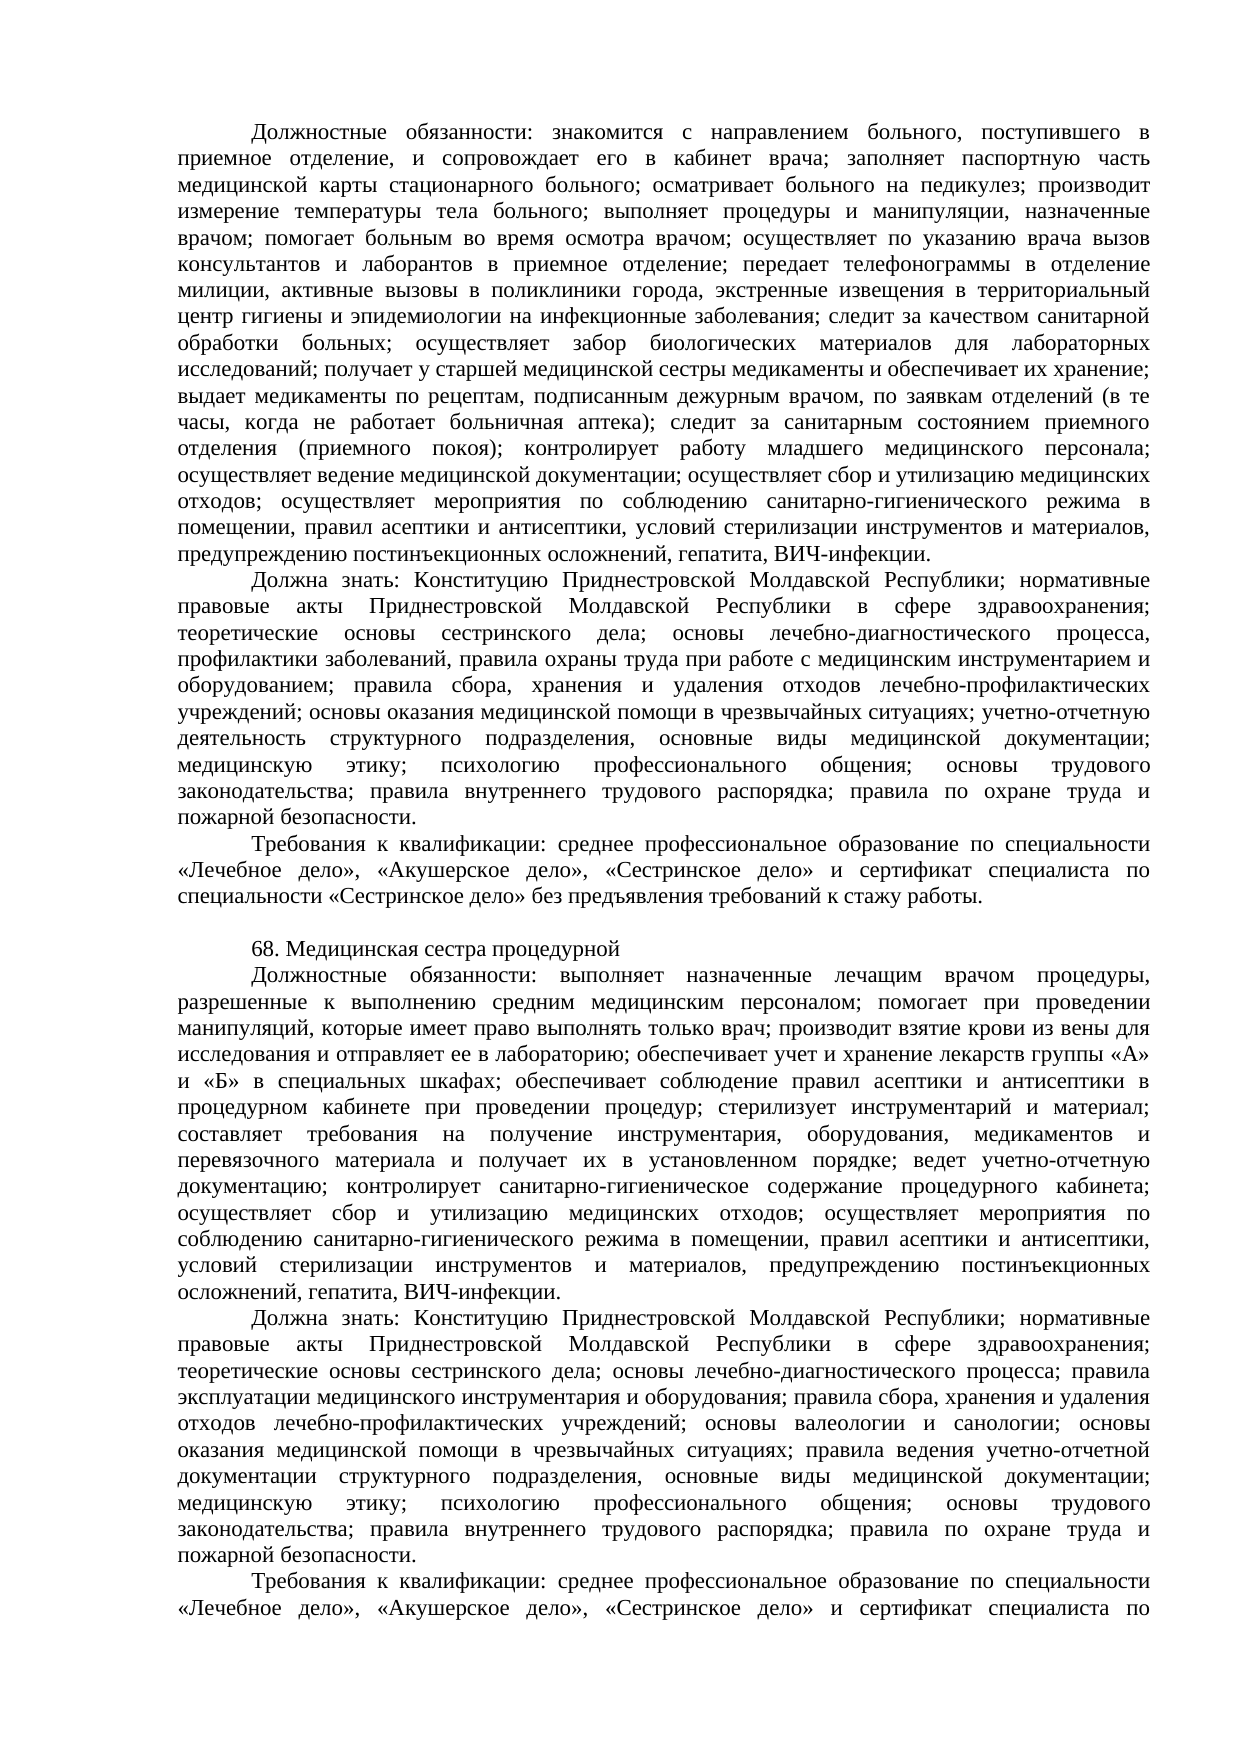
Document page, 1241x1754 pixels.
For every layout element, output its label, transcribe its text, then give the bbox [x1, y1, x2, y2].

text 68. Медицинская сестра процедурной [177, 935, 1152, 961]
text Должна знать: Конституцию Приднестровской Молдавской Республики; нормативные правовые акты Приднестровской Молдавской Республики в сфере здравоохранения; теоретические основы сестринского дела; основы лечебно-диагностического процесса, профилактики заболеваний, правила охраны труда при работе с медицинским инструментарием и оборудованием; правила сбора, хранения и удаления отходов лечебно-профилактических учреждений; основы оказания медицинской помощи в чрезвычайных ситуациях; учетно-отчетную деятельность структурного подразделения, основные виды медицинской документации; медицинскую этику; психологию профессионального общения; основы трудового законодательства; правила внутреннего трудового распорядка; правила по охране труда и пожарной безопасности. [177, 566, 1152, 830]
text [177, 1568, 1152, 1620]
text Должна знать: Конституцию Приднестровской Молдавской Республики; нормативные правовые акты Приднестровской Молдавской Республики в сфере здравоохранения; теоретические основы сестринского дела; основы лечебно-диагностического процесса; правила эксплуатации медицинского инструментария и оборудования; правила сбора, хранения и удаления отходов лечебно-профилактических учреждений; основы валеологии и санологии; основы оказания медицинской помощи в чрезвычайных ситуациях; правила ведения учетно-отчетной документации структурного подразделения, основные виды медицинской документации; медицинскую этику; психологию профессионального общения; основы трудового законодательства; правила внутреннего трудового распорядка; правила по охране труда и пожарной безопасности. [177, 1304, 1152, 1568]
text Требования к квалификации: среднее профессиональное образование по специальности «Лечебное дело», «Акушерское дело», «Сестринское дело» и сертификат специалиста по специальности «Сестринское дело» без предъявления требований к стажу работы. [177, 830, 1152, 909]
text Должностные обязанности: знакомится с направлением больного, поступившего в приемное отделение, и сопровождает его в кабинет врача; заполняет паспортную часть медицинской карты стационарного больного; осматривает больного на педикулез; производит измерение температуры тела больного; выполняет процедуры и манипуляции, назначенные врачом; помогает больным во время осмотра врачом; осуществляет по указанию врача вызов консультантов и лаборантов в приемное отделение; передает телефонограммы в отделение милиции, активные вызовы в поликлиники города, экстренные извещения в территориальный центр гигиены и эпидемиологии на инфекционные заболевания; следит за качеством санитарной обработки больных; осуществляет забор биологических материалов для лабораторных исследований; получает у старшей медицинской сестры медикаменты и обеспечивает их хранение; выдает медикаменты по рецептам, подписанным дежурным врачом, по заявкам отделений (в те часы, когда не работает больничная аптека); следит за санитарным состоянием приемного отделения (приемного покоя); контролирует работу младшего медицинского персонала; осуществляет ведение медицинской документации; осуществляет сбор и утилизацию медицинских отходов; осуществляет мероприятия по соблюдению санитарно-гигиенического режима в помещении, правил асептики и антисептики, условий стерилизации инструментов и материалов, предупреждению постинъекционных осложнений, гепатита, ВИЧ-инфекции. [177, 118, 1152, 566]
text Должностные обязанности: выполняет назначенные лечащим врачом процедуры, разрешенные к выполнению средним медицинским персоналом; помогает при проведении манипуляций, которые имеет право выполнять только врач; производит взятие крови из вены для исследования и отправляет ее в лабораторию; обеспечивает учет и хранение лекарств группы «А» и «Б» в специальных шкафах; обеспечивает соблюдение правил асептики и антисептики в процедурном кабинете при проведении процедур; стерилизует инструментарий и материал; составляет требования на получение инструментария, оборудования, медикаментов и перевязочного материала и получает их в установленном порядке; ведет учетно-отчетную документацию; контролирует санитарно-гигиеническое содержание процедурного кабинета; осуществляет сбор и утилизацию медицинских отходов; осуществляет мероприятия по соблюдению санитарно-гигиенического режима в помещении, правил асептики и антисептики, условий стерилизации инструментов и материалов, предупреждению постинъекционных осложнений, гепатита, ВИЧ-инфекции. [177, 961, 1152, 1304]
